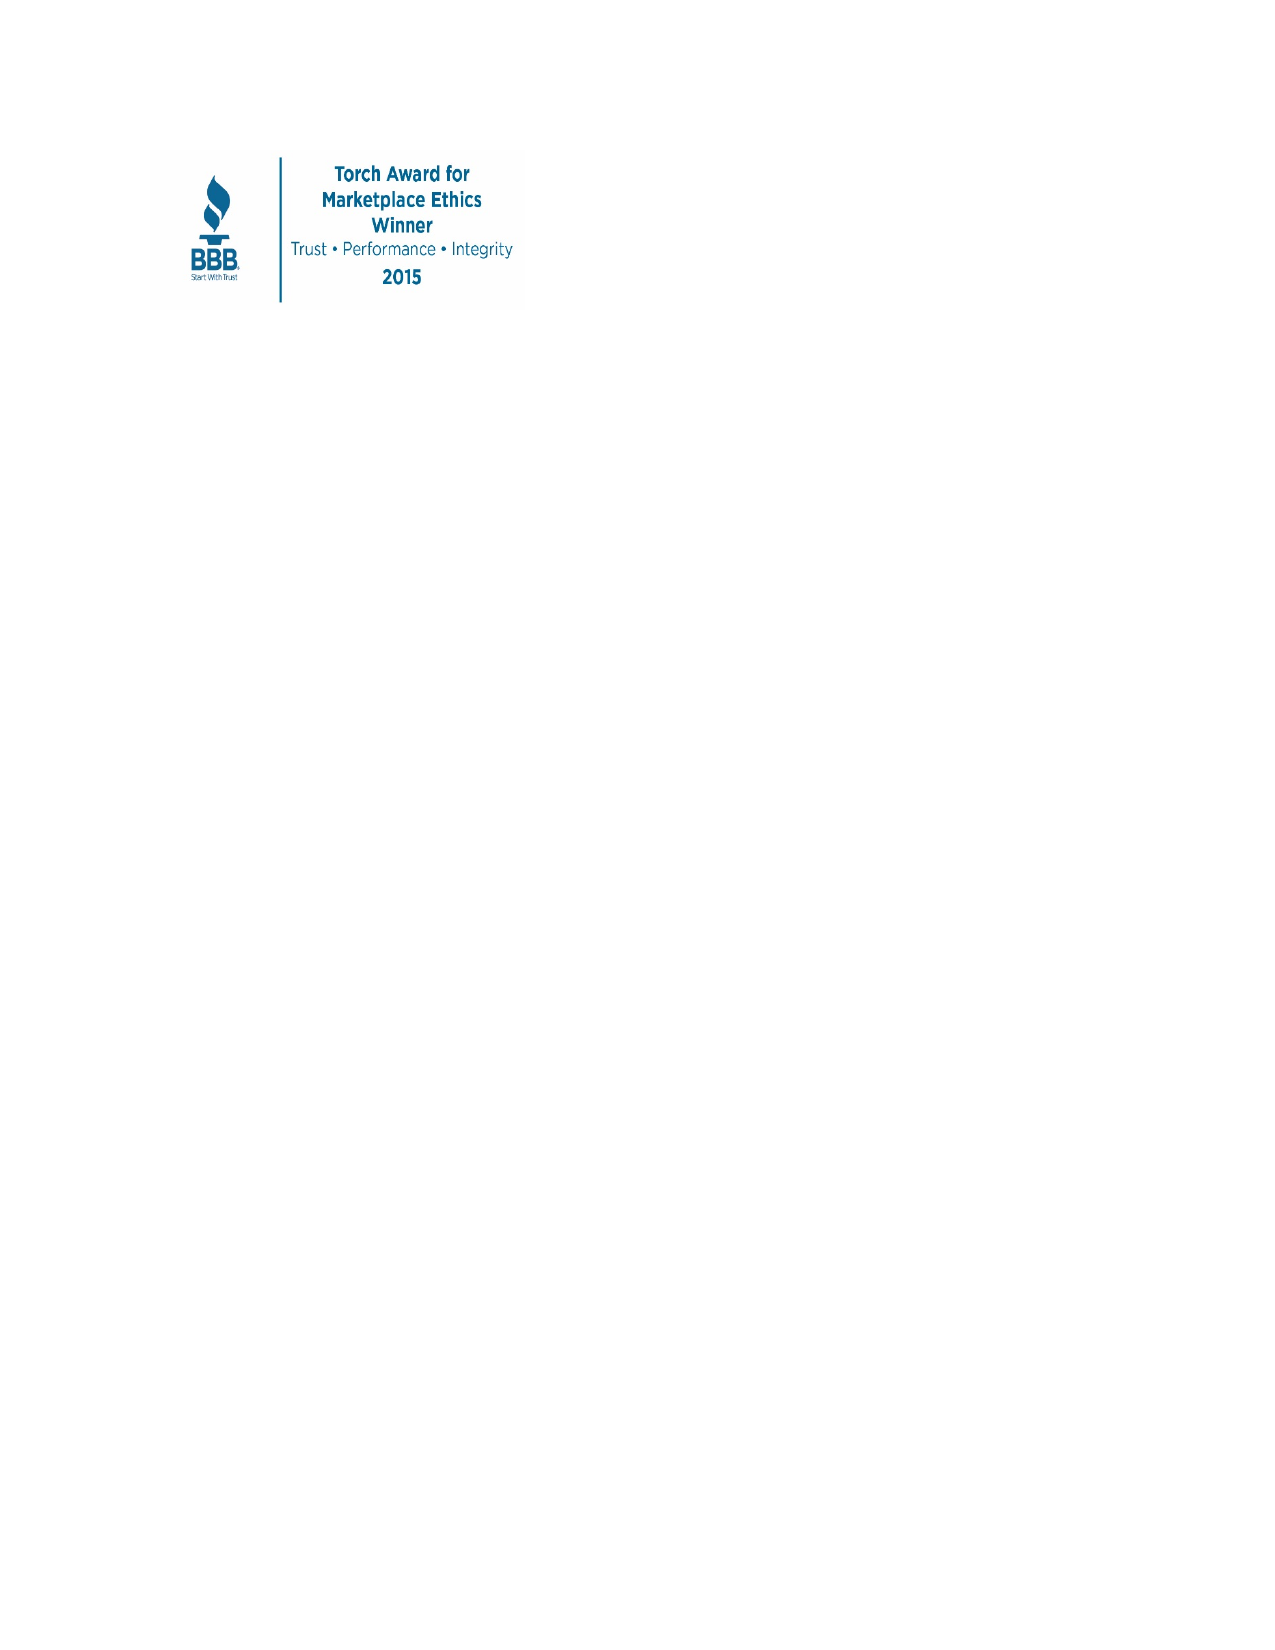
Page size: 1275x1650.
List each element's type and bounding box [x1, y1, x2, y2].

picture [150, 150, 525, 310]
